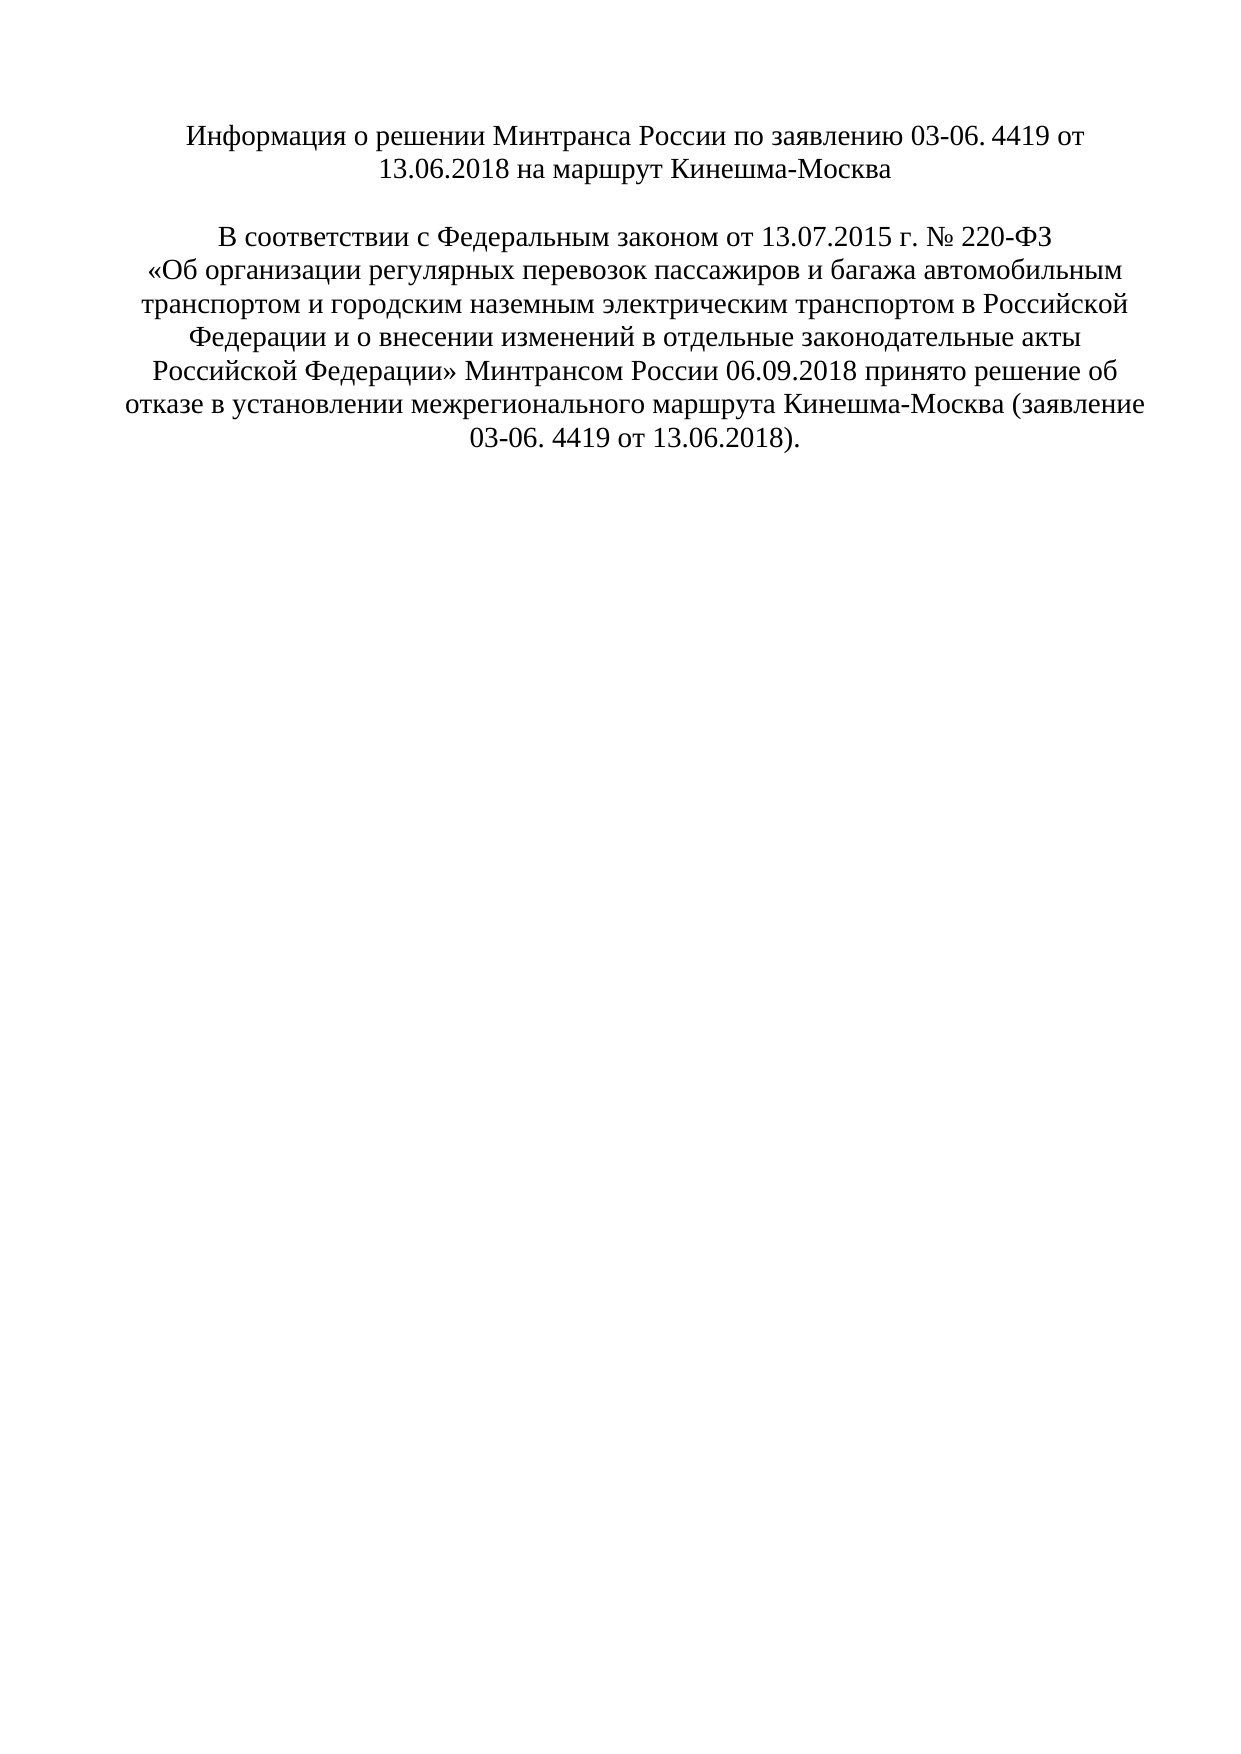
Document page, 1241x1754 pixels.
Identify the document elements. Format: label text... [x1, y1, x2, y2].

text В соответствии с Федеральным законом от 13.07.2015 г. № 220-ФЗ «Об организации регулярных перевозок пассажиров и багажа автомобильным транспортом и городским наземным электрическим транспортом в Российской Федерации и о внесении изменений в отдельные законодательные акты Российской Федерации» Минтрансом России 06.09.2018 принято решение об отказе в установлении межрегионального маршрута Кинешма-Москва (заявление 03-06. 4419 от 13.06.2018). [118, 219, 1152, 453]
text Информация о решении Минтранса России по заявлению 03-06. 4419 от 13.06.2018 на маршрут Кинешма-Москва [118, 118, 1152, 185]
